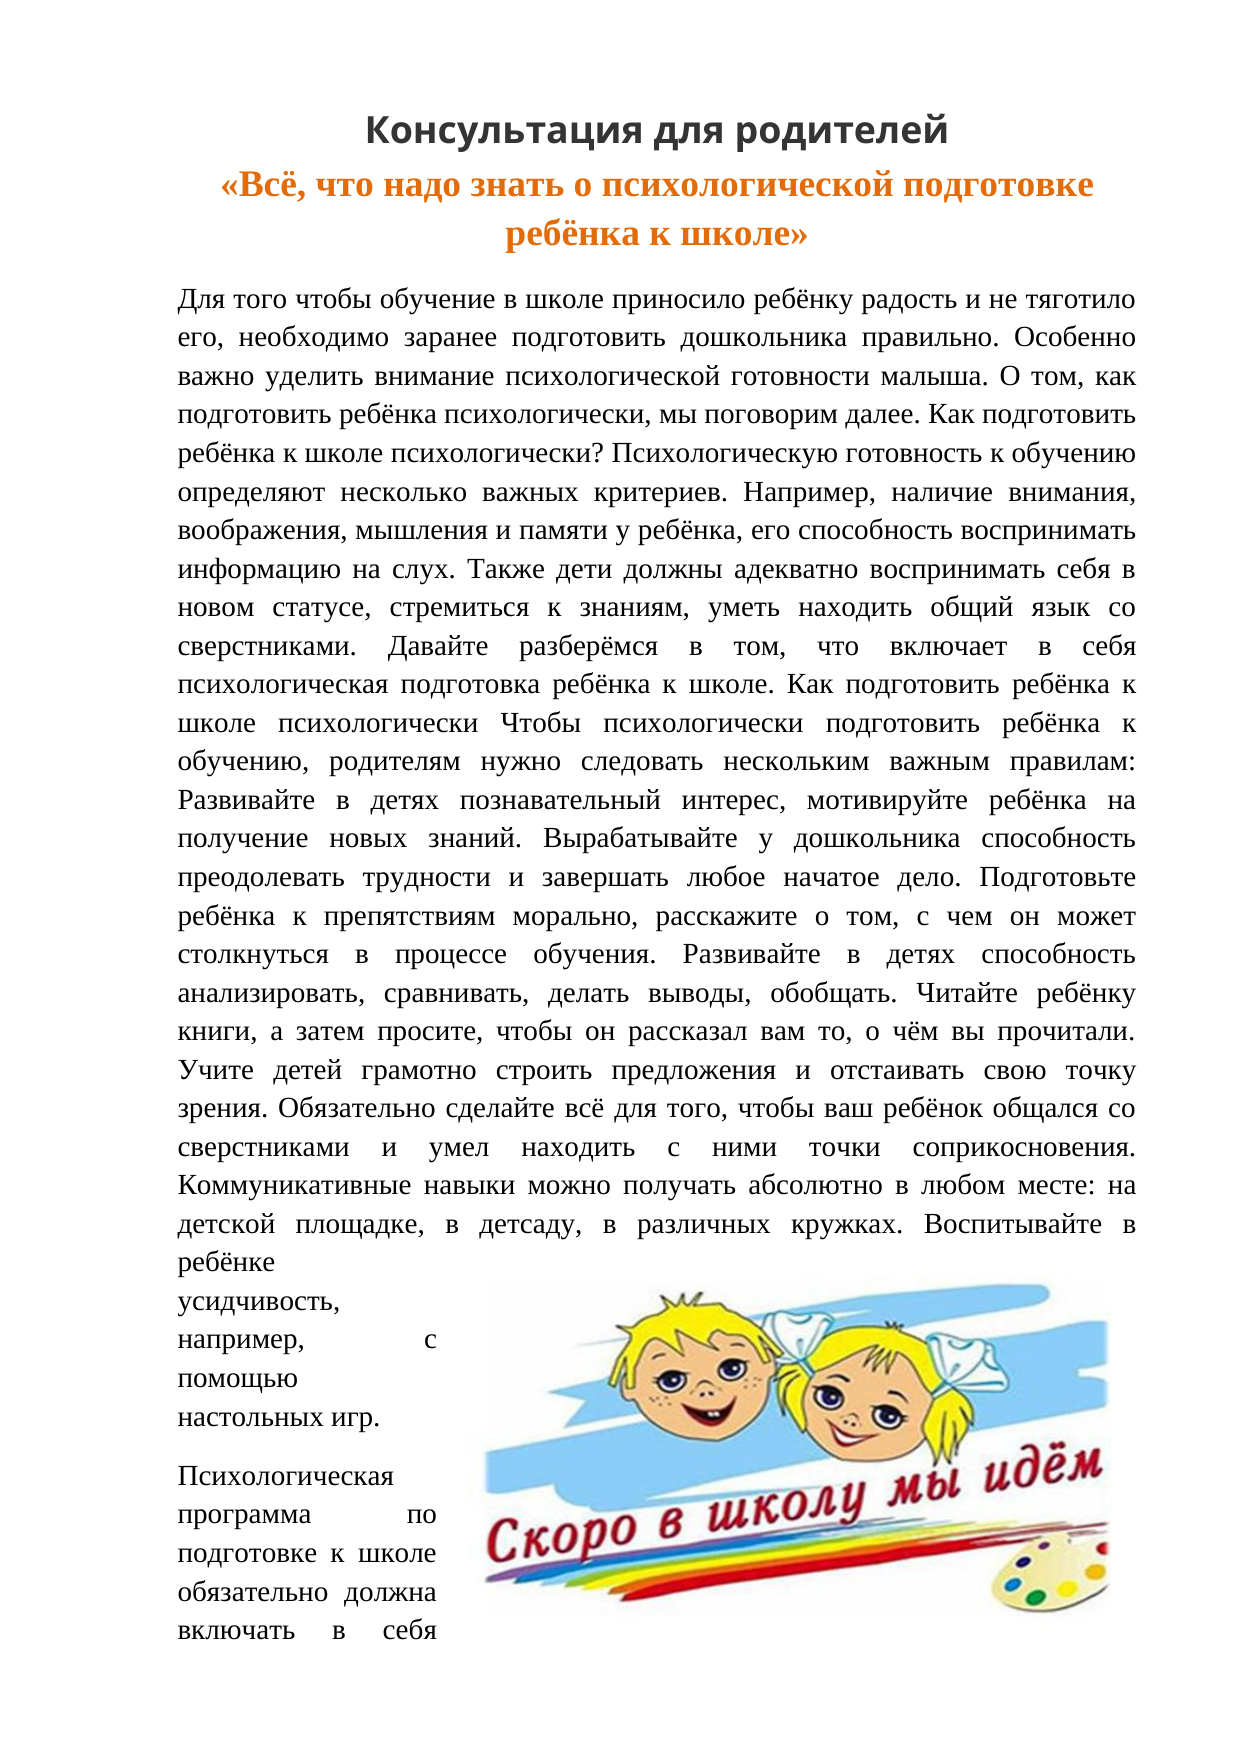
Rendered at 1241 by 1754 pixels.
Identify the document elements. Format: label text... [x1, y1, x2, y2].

text Для того чтобы обучение в школе приносило ребёнку радость и не тяготило его, необходимо заранее подготовить дошкольника правильно. Особенно важно уделить внимание психологической готовности малыша. О том, как подготовить ребёнка психологически, мы поговорим далее. Как подготовить ребёнка к школе психологически? Психологическую готовность к обучению определяют несколько важных критериев. Например, наличие внимания, воображения, мышления и памяти у ребёнка, его способность воспринимать информацию на слух. Также дети должны адекватно воспринимать себя в новом статусе, стремиться к знаниям, уметь находить общий язык со сверстниками. Давайте разберёмся в том, что включает в себя психологическая подготовка ребёнка к школе. Как подготовить ребёнка к школе психологически Чтобы психологически подготовить ребёнка к обучению, родителям нужно следовать нескольким важным правилам: Развивайте в детях познавательный интерес, мотивируйте ребёнка на получение новых знаний. Вырабатывайте у дошкольника способность преодолевать трудности и завершать любое начатое дело. Подготовьте ребёнка к препятствиям морально, расскажите о том, с чем он может столкнуться в процессе обучения. Развивайте в детях способность анализировать, сравнивать, делать выводы, обобщать. Читайте ребёнку книги, а затем просите, чтобы он рассказал вам то, о чём вы прочитали. Учите детей грамотно строить предложения и отстаивать свою точку зрения. Обязательно сделайте всё для того, чтобы ваш ребёнок общался со сверстниками и умел находить с ними точки соприкосновения. Коммуникативные навыки можно получать абсолютно в любом месте: на детской площадке, в детсаду, в различных кружках. Воспитывайте в ребёнке усидчивость, например, с помощью настольных игр. [177, 281, 1137, 1432]
text Консультация для родителей «Всё, что надо знать о психологической подготовке ребёнка к школе» [177, 103, 1137, 254]
picture [455, 1265, 1137, 1681]
